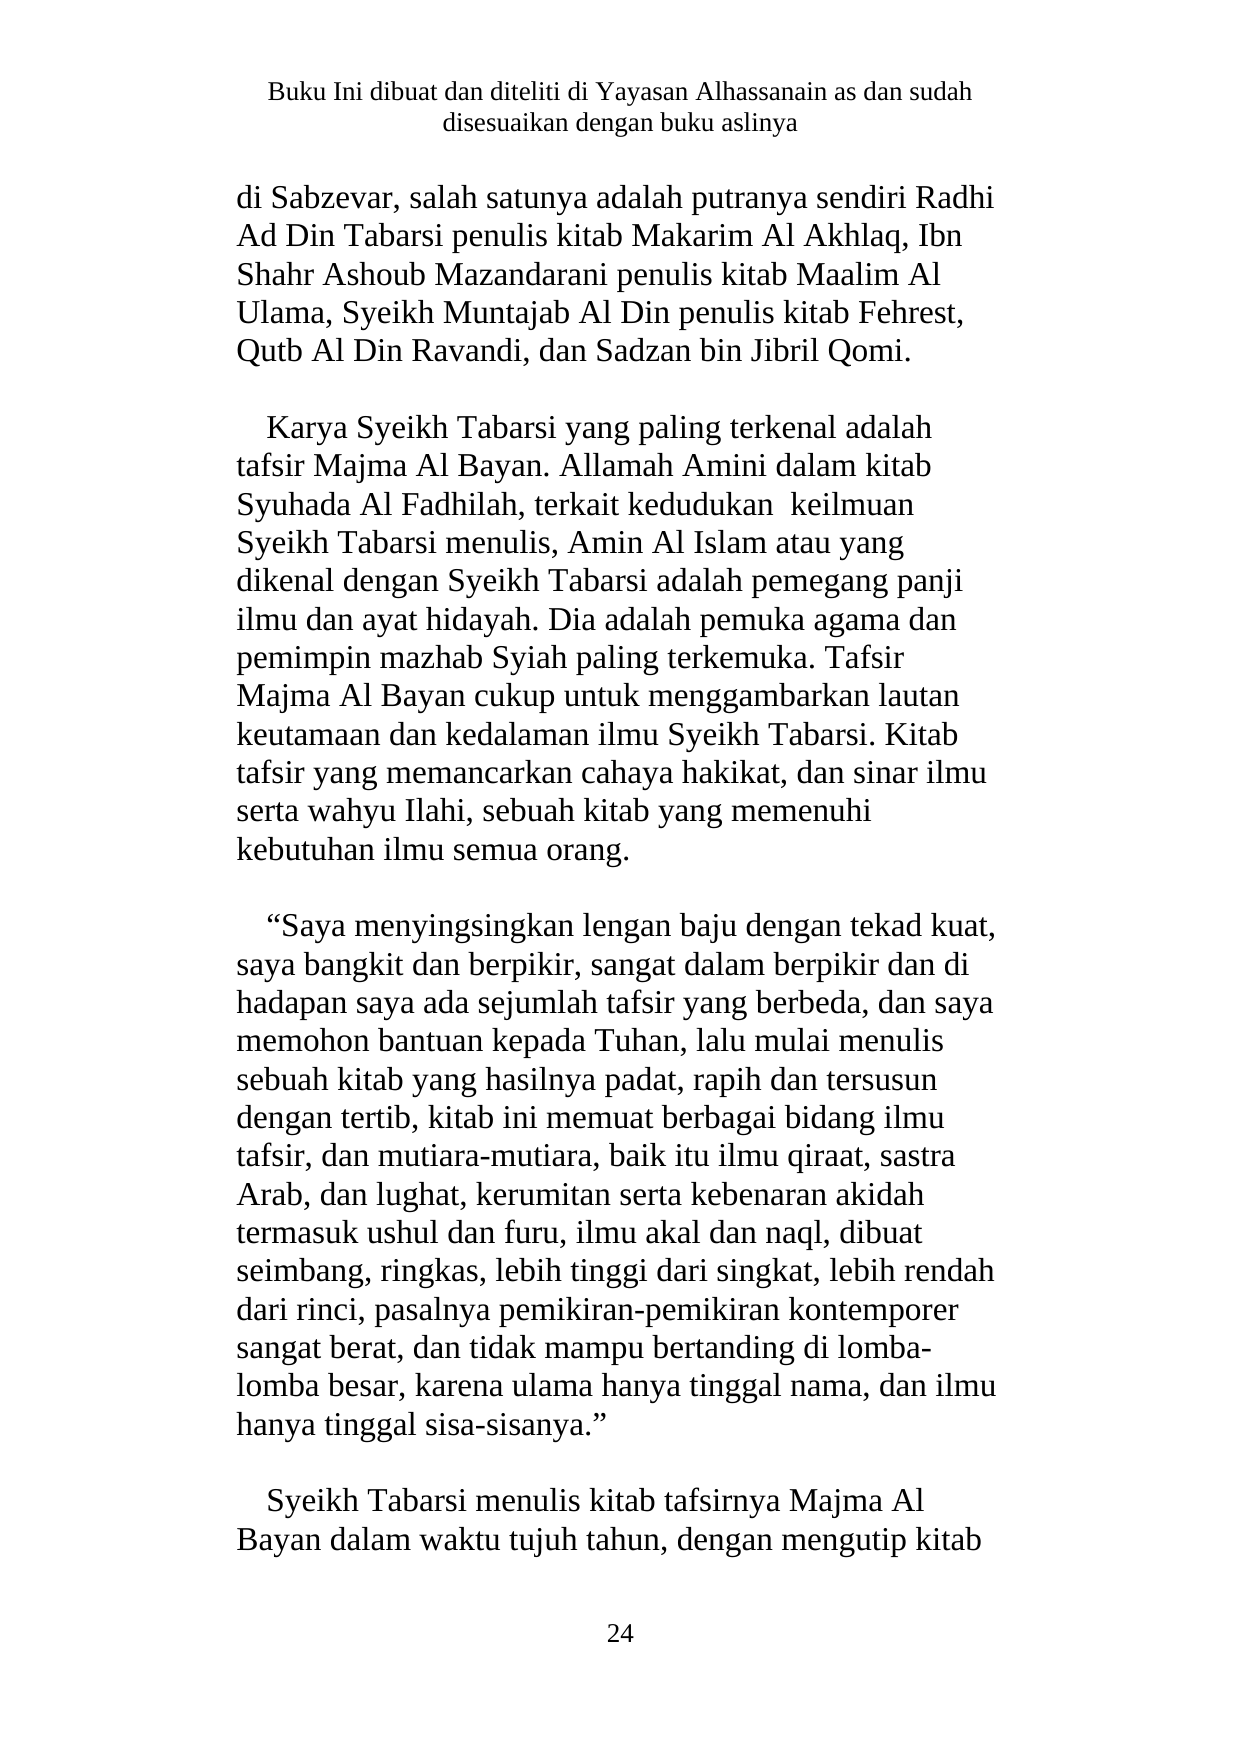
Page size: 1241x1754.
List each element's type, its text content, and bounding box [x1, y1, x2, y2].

text “Saya menyingsingkan lengan baju dengan tekad kuat, saya bangkit dan berpikir, sangat dalam berpikir dan di hadapan saya ada sejumlah tafsir yang berbeda, dan saya memohon bantuan kepada Tuhan, lalu mulai menulis sebuah kitab yang hasilnya padat, rapih dan tersusun dengan tertib, kitab ini memuat berbagai bidang ilmu tafsir, dan mutiara-mutiara, baik itu ilmu qiraat, sastra Arab, dan lughat, kerumitan serta kebenaran akidah termasuk ushul dan furu, ilmu akal dan naql, dibuat seimbang, ringkas, lebih tinggi dari singkat, lebih rendah dari rinci, pasalnya pemikiran-pemikiran kontemporer sangat berat, dan tidak mampu bertanding di lomba-lomba besar, karena ulama hanya tinggal nama, dan ilmu hanya tinggal sisa-sisanya.” [236, 906, 1004, 1442]
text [236, 1481, 1004, 1557]
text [236, 177, 1004, 369]
text Karya Syeikh Tabarsi yang paling terkenal adalah tafsir Majma Al Bayan. Allamah Amini dalam kitab Syuhada Al Fadhilah, terkait kedudukan keilmuan Syeikh Tabarsi menulis, Amin Al Islam atau yang dikenal dengan Syeikh Tabarsi adalah pemegang panji ilmu dan ayat hidayah. Dia adalah pemuka agama dan pemimpin mazhab Syiah paling terkemuka. Tafsir Majma Al Bayan cukup untuk menggambarkan lautan keutamaan dan kedalaman ilmu Syeikh Tabarsi. Kitab tafsir yang memancarkan cahaya hakikat, dan sinar ilmu serta wahyu Ilahi, sebuah kitab yang memenuhi kebutuhan ilmu semua orang. [236, 407, 1004, 867]
